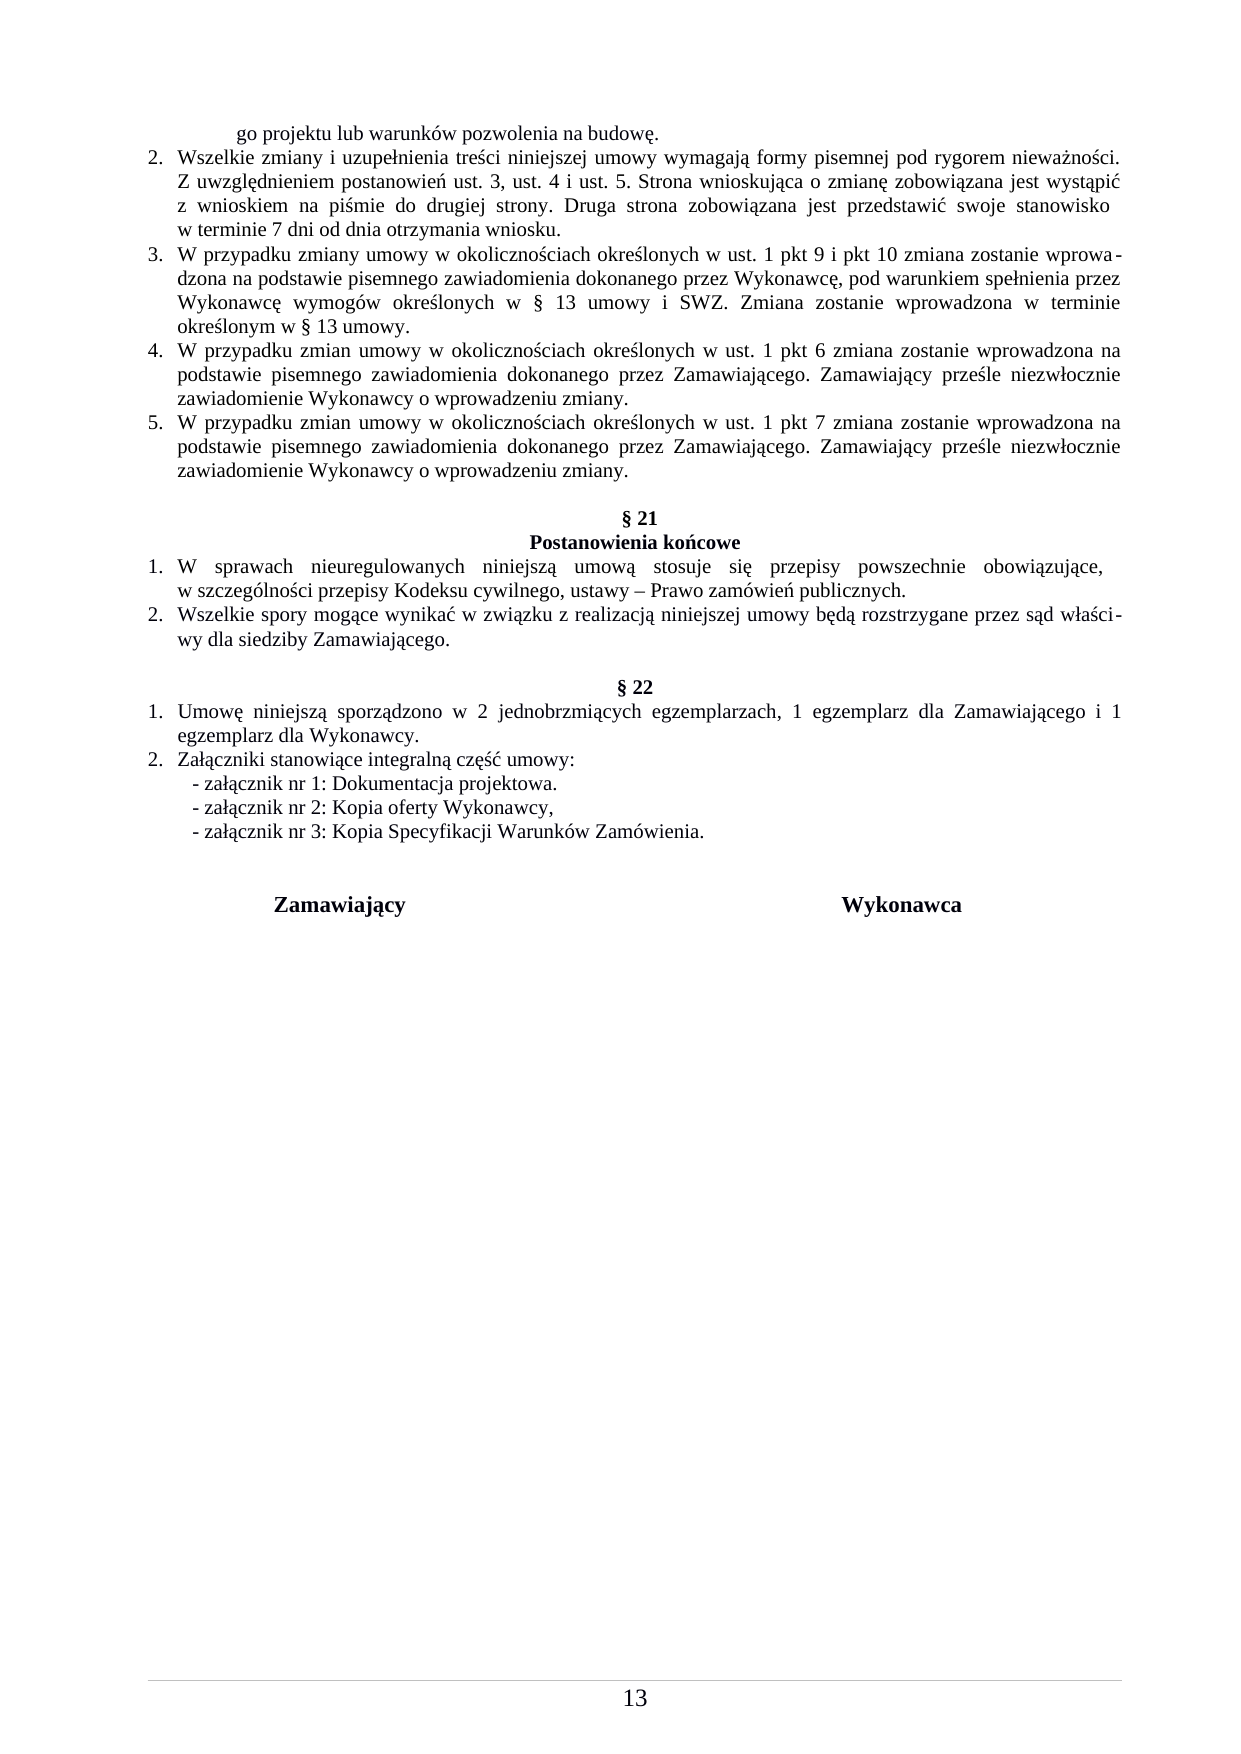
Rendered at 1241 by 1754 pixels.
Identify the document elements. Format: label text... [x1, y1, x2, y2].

text 4. W przypadku zmian umowy w okolicznościach określonych w ust. 1 pkt 6 zmiana zostanie wprowadzona na podstawie pisemnego zawiadomienia dokonanego przez Zamawiającego. Zamawiający prześle niezwłocznie zawiadomienie Wykonawcy o wprowadzeniu zmiany. [148, 338, 1122, 410]
text 1. Umowę niniejszą sporządzono w 2 jednobrzmiących egzemplarzach, 1 egzemplarz dla Zamawiającego i 1 egzemplarz dla Wykonawcy. [148, 699, 1122, 747]
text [195, 121, 1122, 145]
text - załącznik nr 2: Kopia oferty Wykonawcy, [192, 795, 1122, 819]
text - załącznik nr 1: Dokumentacja projektowa. [192, 771, 1122, 795]
text § 21 [148, 506, 1122, 530]
text - załącznik nr 3: Kopia Specyfikacji Warunków Zamówienia. [192, 819, 1122, 843]
text 2. Wszelkie spory mogące wynikać w związku z realizacją niniejszej umowy będą rozstrzygane przez sąd właściwy dla siedziby Zamawiającego. [148, 602, 1122, 651]
text Postanowienia końcowe [148, 530, 1122, 554]
text § 22 [148, 674, 1122, 699]
text Zamawiający Wykonawca [148, 891, 1122, 917]
text 5. W przypadku zmian umowy w okolicznościach określonych w ust. 1 pkt 7 zmiana zostanie wprowadzona na podstawie pisemnego zawiadomienia dokonanego przez Zamawiającego. Zamawiający prześle niezwłocznie zawiadomienie Wykonawcy o wprowadzeniu zmiany. [148, 410, 1122, 482]
text 1. W sprawach nieuregulowanych niniejszą umową stosuje się przepisy powszechnie obowiązujące, w szczególności przepisy Kodeksu cywilnego, ustawy – Prawo zamówień publicznych. [148, 554, 1122, 602]
text 2. Załączniki stanowiące integralną część umowy: [148, 747, 1122, 771]
text 2. Wszelkie zmiany i uzupełnienia treści niniejszej umowy wymagają formy pisemnej pod rygorem nieważności. Z uwzględnieniem postanowień ust. 3, ust. 4 i ust. 5. Strona wnioskująca o zmianę zobowiązana jest wystąpić z wnioskiem na piśmie do drugiej strony. Druga strona zobowiązana jest przedstawić swoje stanowisko w terminie 7 dni od dnia otrzymania wniosku. [148, 145, 1122, 241]
text 3. W przypadku zmiany umowy w okolicznościach określonych w ust. 1 pkt 9 i pkt 10 zmiana zostanie wprowadzona na podstawie pisemnego zawiadomienia dokonanego przez Wykonawcę, pod warunkiem spełnienia przez Wykonawcę wymogów określonych w § 13 umowy i SWZ. Zmiana zostanie wprowadzona w terminie określonym w § 13 umowy. [148, 241, 1122, 338]
